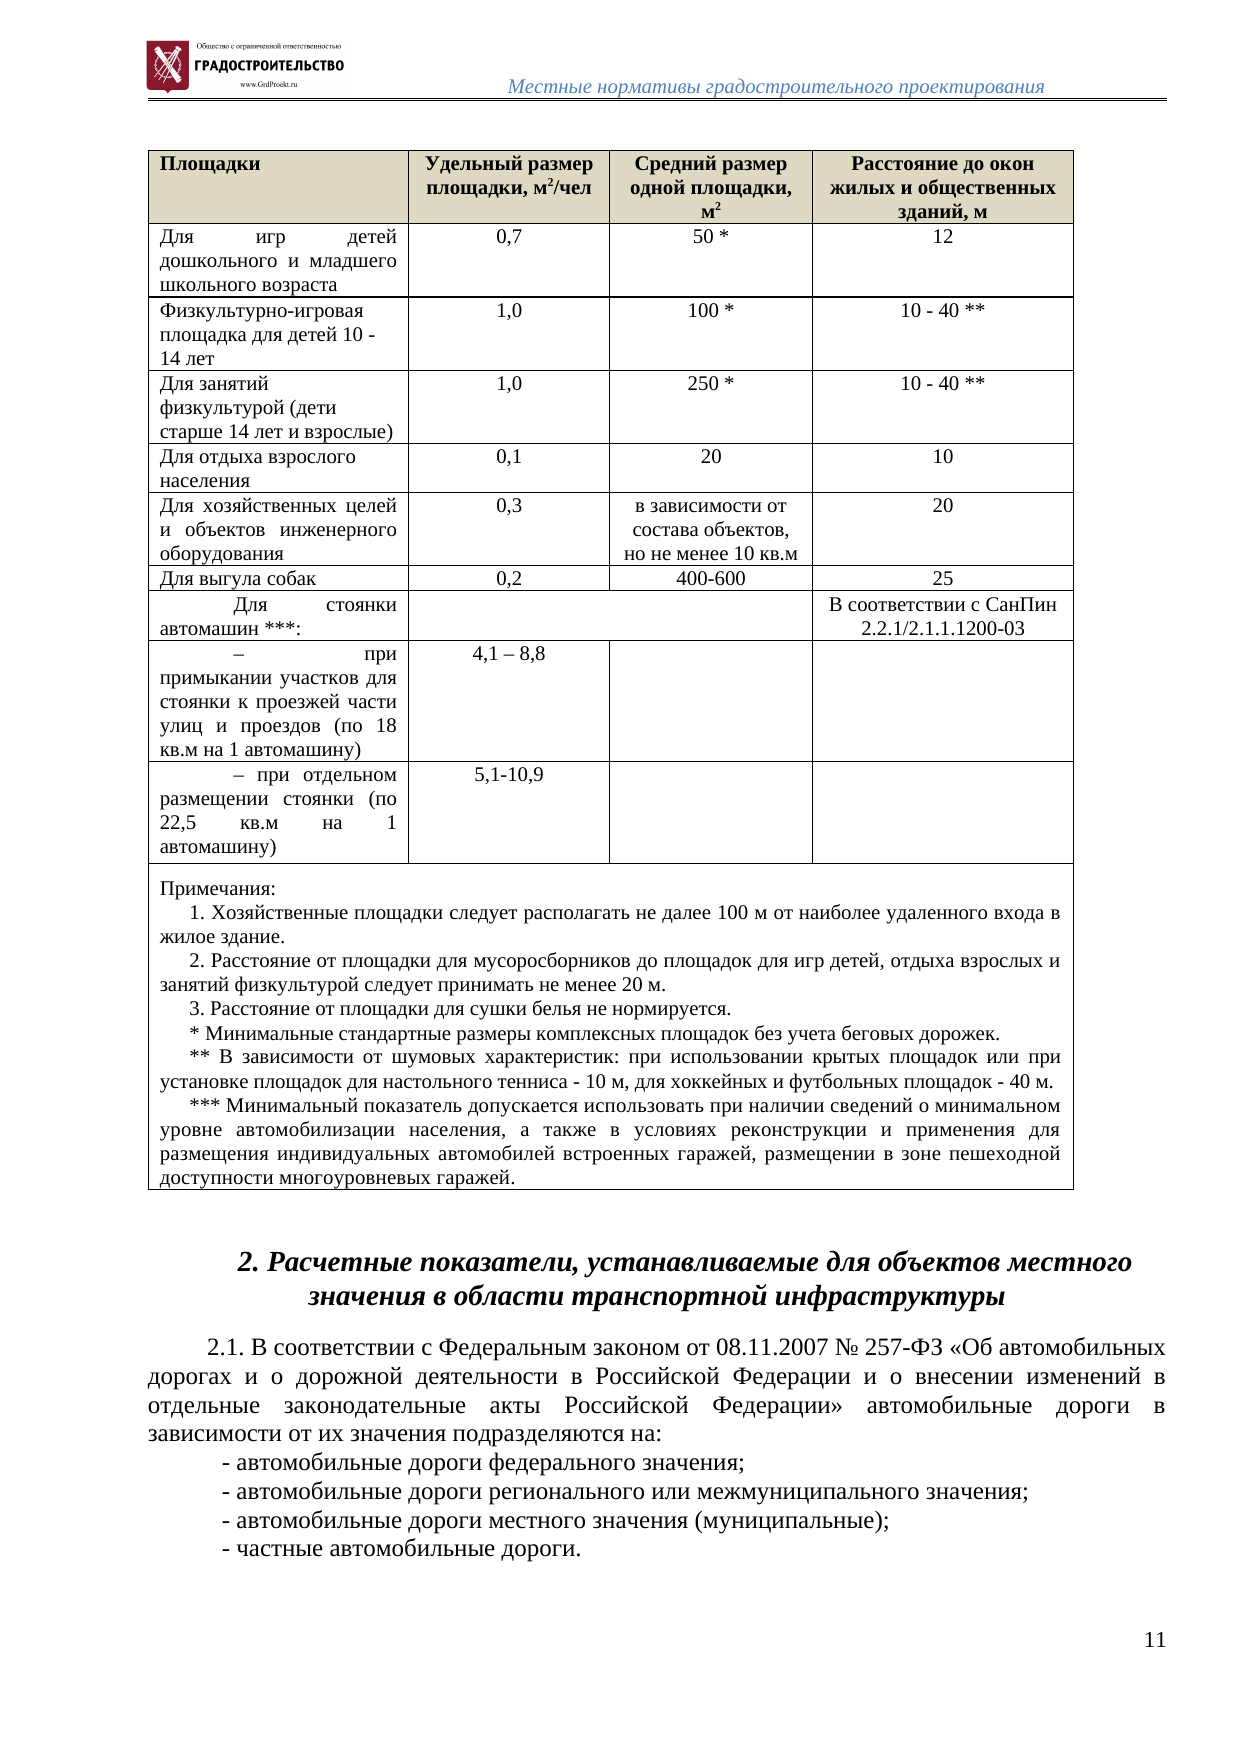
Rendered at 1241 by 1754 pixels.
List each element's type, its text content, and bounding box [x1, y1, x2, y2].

table_cell [813, 762, 1073, 862]
table_header Удельный размер площадки, м2/чел [409, 151, 609, 223]
table_cell 10 [813, 444, 1073, 492]
table_cell [610, 641, 812, 761]
table_cell Для стоянки автомашин ***: [149, 591, 408, 639]
table_cell 10 - 40 ** [813, 371, 1073, 443]
text 2.1. В соответствии с Федеральным законом от 08.11.2007 № 257-ФЗ «Об автомобильных дорогах и о дорожной деятельности в Российской Федерации и о внесении изменений в отдельные законодательные акты Российской Федерации» автомобильные дороги в зависимости от их значения подразделяются на: [148, 1332, 1167, 1447]
table_cell – при отдельном размещении стоянки (по 22,5 кв.м на 1 автомашину) [149, 762, 408, 862]
text 2. Расчетные показатели, устанавливаемые для объектов местного значения в области транспортной инфраструктуры [148, 1244, 1167, 1311]
table_cell [610, 762, 812, 862]
table_cell 50 * [610, 224, 812, 296]
table_cell 20 [813, 493, 1073, 565]
table_cell 250 * [610, 371, 812, 443]
text - автомобильные дороги федерального значения; [148, 1447, 1167, 1476]
text - частные автомобильные дороги. [148, 1533, 1167, 1562]
table_cell 1,0 [409, 298, 609, 370]
table_cell Физкультурно-игровая площадка для детей 10 - 14 лет [149, 298, 408, 370]
table_cell 10 - 40 ** [813, 298, 1073, 370]
table_cell Примечания: 1. Хозяйственные площадки следует располагать не далее 100 м от наиболее удаленного входа в жилое здание. 2. Расстояние от площадки для мусоросборников до площадок для игр детей, отдыха взрослых и занятий физкультурой следует принимать не менее 20 м. 3. Расстояние от площадки для сушки белья не нормируется. * Минимальные стандартные размеры комплексных площадок без учета беговых дорожек. ** В зависимости от шумовых характеристик: при использовании крытых площадок или при установке площадок для настольного тенниса - 10 м, для хоккейных и футбольных площадок - 40 м. *** Минимальный показатель допускается использовать при наличии сведений о минимальном уровне автомобилизации населения, а также в условиях реконструкции и применения для размещения индивидуальных автомобилей встроенных гаражей, размещении в зоне пешеходной доступности многоуровневых гаражей. [149, 864, 1073, 1189]
table_cell 4,1 – 8,8 [409, 641, 609, 761]
table_cell Для занятий физкультурой (дети старше 14 лет и взрослые) [149, 371, 408, 443]
table_cell 0,3 [409, 493, 609, 565]
table_cell 25 [813, 566, 1073, 590]
table_cell 400-600 [610, 566, 812, 590]
text - автомобильные дороги местного значения (муниципальные); [148, 1505, 1167, 1533]
table_cell Для игр детей дошкольного и младшего школьного возраста [149, 224, 408, 296]
table_cell 0,1 [409, 444, 609, 492]
table_cell 0,7 [409, 224, 609, 296]
table_cell Для выгула собак [149, 566, 408, 590]
text - автомобильные дороги регионального или межмуниципального значения; [148, 1476, 1167, 1505]
table_cell Для отдыха взрослого населения [149, 444, 408, 492]
table_cell – при примыкании участков для стоянки к проезжей части улиц и проездов (по 18 кв.м на 1 автомашину) [149, 641, 408, 761]
table_cell [409, 591, 812, 639]
table_cell [813, 641, 1073, 761]
table_cell 5,1-10,9 [409, 762, 609, 862]
table_header Средний размер одной площадки, м2 [610, 151, 812, 223]
table_cell 1,0 [409, 371, 609, 443]
table_cell 100 * [610, 298, 812, 370]
table_cell 20 [610, 444, 812, 492]
table_cell 12 [813, 224, 1073, 296]
table_cell Для хозяйственных целей и объектов инженерного оборудования [149, 493, 408, 565]
picture [145, 39, 354, 94]
table_cell В соответствии с СанПин 2.2.1/2.1.1.1200-03 [813, 591, 1073, 639]
table_header Площадки [149, 151, 408, 223]
table_header Расстояние до окон жилых и общественных зданий, м [813, 151, 1073, 223]
table_cell 0,2 [409, 566, 609, 590]
table_cell в зависимости от состава объектов, но не менее 10 кв.м [610, 493, 812, 565]
